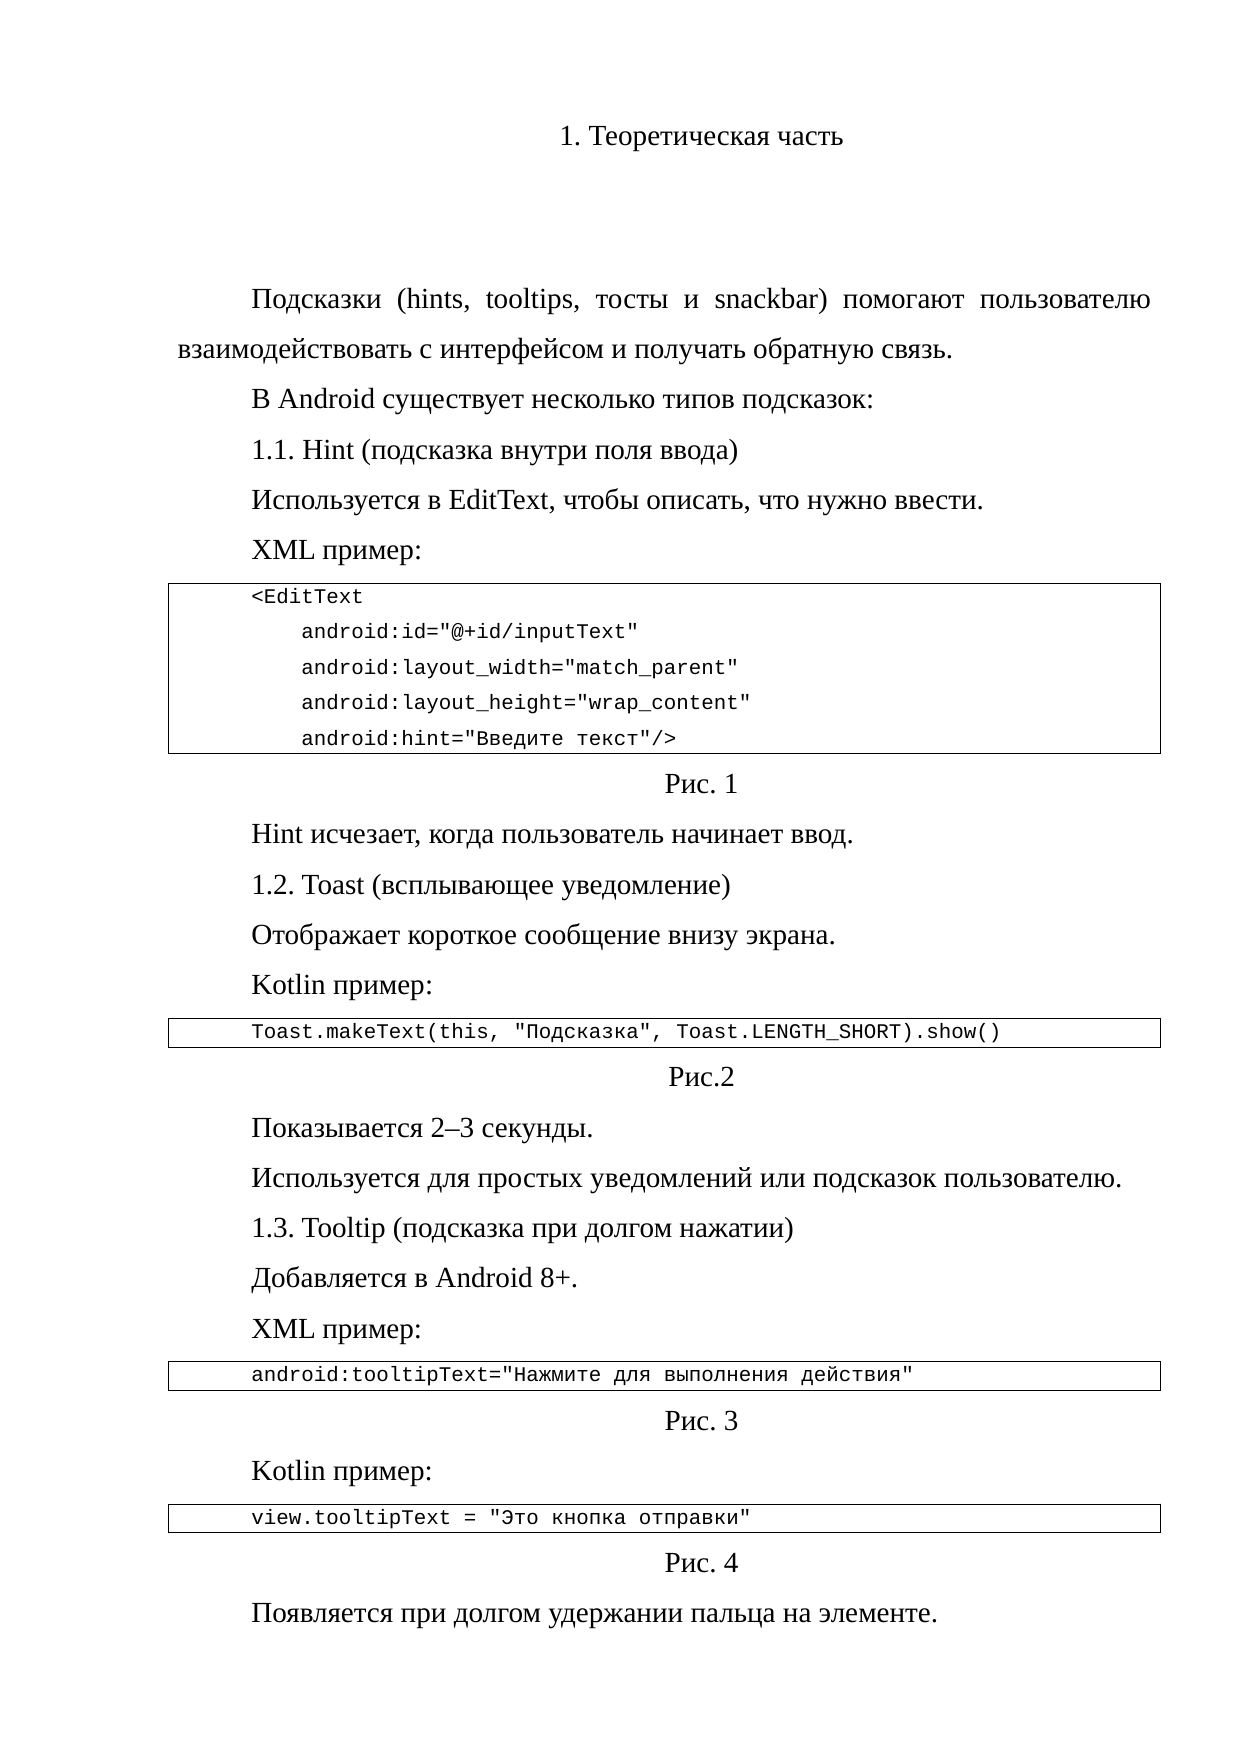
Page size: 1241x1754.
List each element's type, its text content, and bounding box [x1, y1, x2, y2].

text Рис.2 [177, 1059, 1152, 1093]
text android:id="@+id/inputText" [169, 618, 1160, 645]
text Toast.makeText(this, "Подсказка", Toast.LENGTH_SHORT).show() [169, 1019, 1160, 1047]
text android:layout_height="wrap_content" [169, 689, 1160, 716]
text Используется в EditText, чтобы описать, что нужно ввести. [177, 482, 1152, 516]
text Показывается 2–3 секунды. [177, 1110, 1152, 1143]
text 1.2. Toast (всплывающее уведомление) [177, 867, 1152, 900]
text Рис. 3 [177, 1403, 1152, 1436]
text XML пример: [177, 1311, 1152, 1344]
text 1. Теоретическая часть [177, 118, 1152, 152]
text Kotlin пример: [177, 967, 1152, 1001]
text Отображает короткое сообщение внизу экрана. [177, 917, 1152, 951]
text android:tooltipText="Нажмите для выполнения действия" [169, 1362, 1160, 1390]
text android:layout_width="match_parent" [169, 654, 1160, 680]
text android:hint="Введите текст"/> [169, 724, 1160, 753]
text Подсказки (hints, tooltips, тосты и snackbar) помогают пользователю взаимодействовать с интерфейсом и получать обратную связь. [177, 281, 1152, 365]
text В Android существует несколько типов подсказок: [177, 382, 1152, 415]
text Hint исчезает, когда пользователь начинает ввод. [177, 816, 1152, 850]
text 1.3. Tooltip (подсказка при долгом нажатии) [177, 1210, 1152, 1244]
text Рис. 1 [177, 766, 1152, 800]
text Добавляется в Android 8+. [177, 1261, 1152, 1294]
text Рис. 4 [177, 1545, 1152, 1579]
text XML пример: [177, 532, 1152, 566]
text Kotlin пример: [177, 1453, 1152, 1487]
text <EditText [169, 584, 1160, 609]
text 1.1. Hint (подсказка внутри поля ввода) [177, 432, 1152, 465]
text view.tooltipText = "Это кнопка отправки" [169, 1505, 1160, 1532]
text Используется для простых уведомлений или подсказок пользователю. [177, 1160, 1152, 1193]
text Появляется при долгом удержании пальца на элементе. [177, 1596, 1152, 1629]
